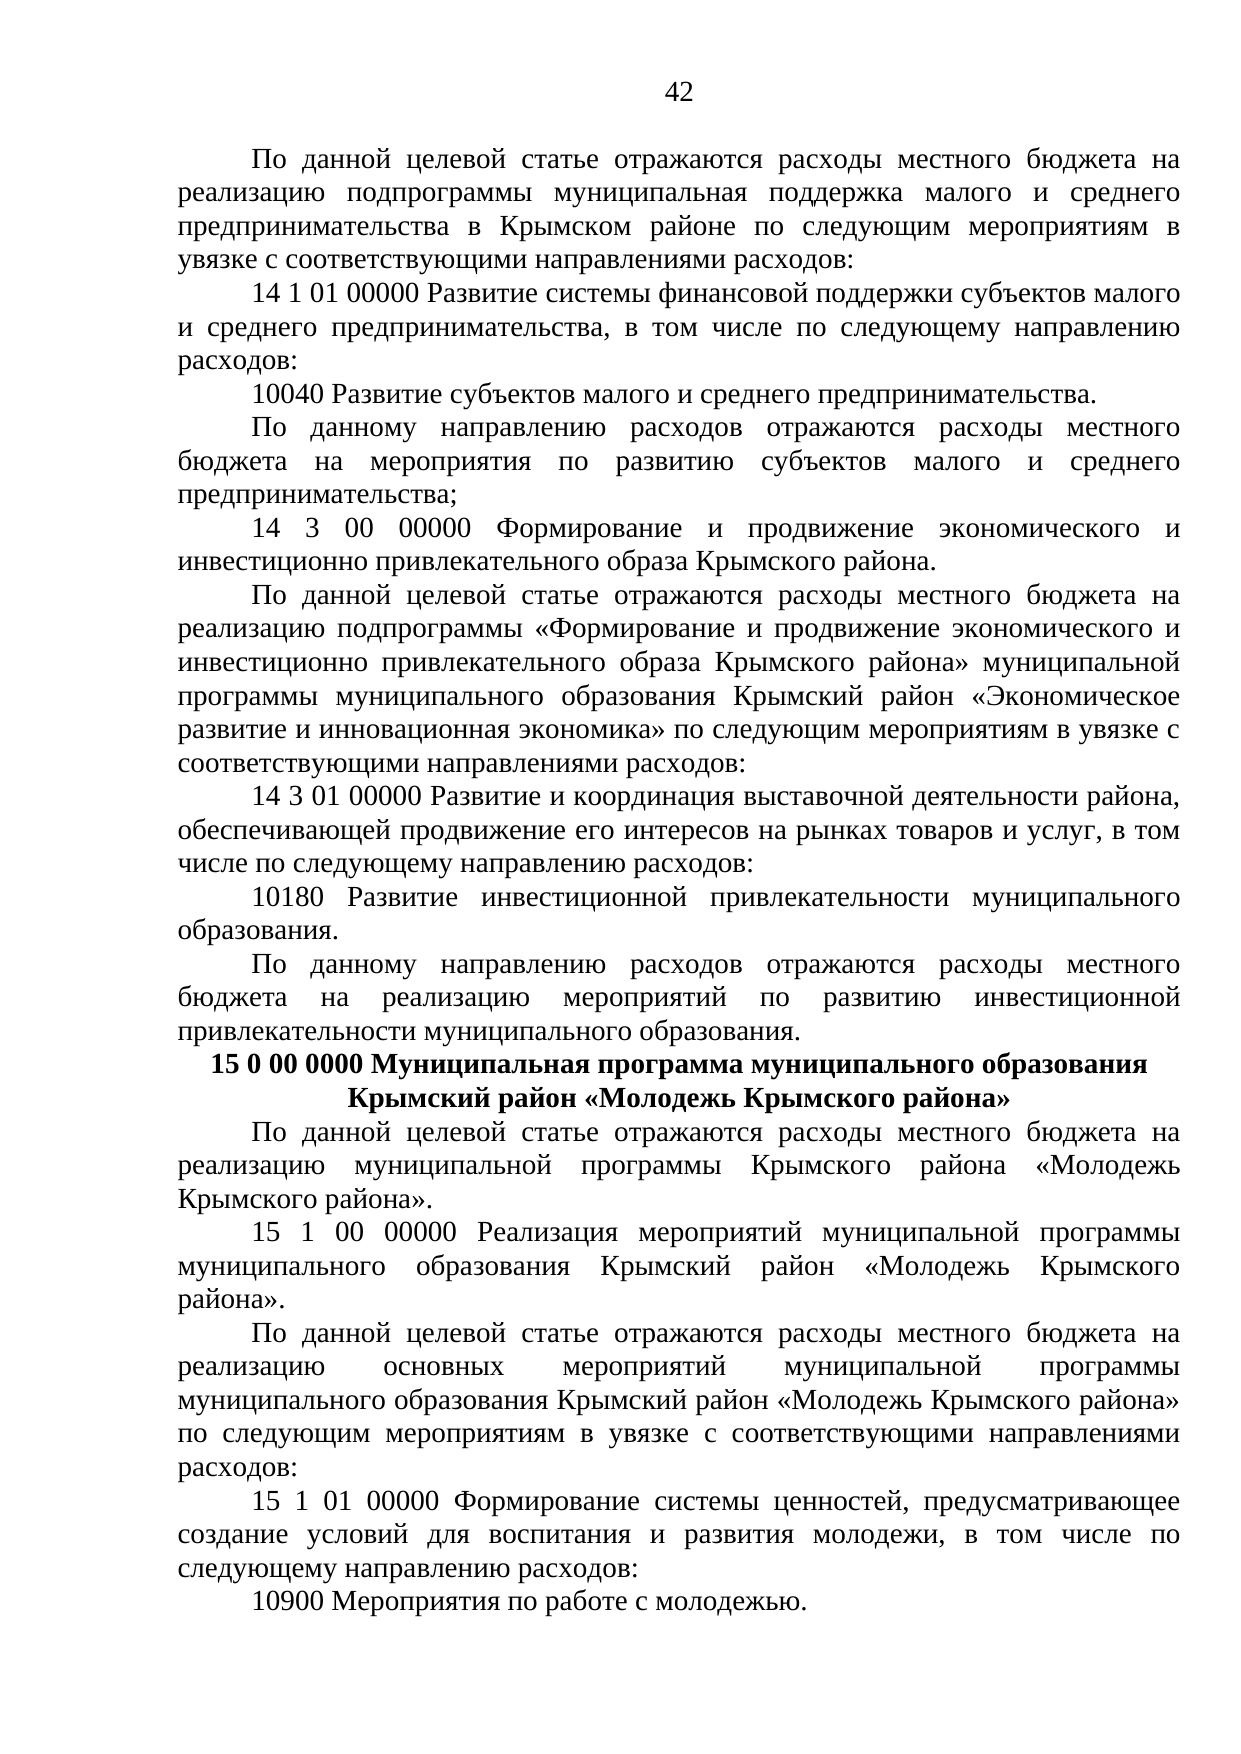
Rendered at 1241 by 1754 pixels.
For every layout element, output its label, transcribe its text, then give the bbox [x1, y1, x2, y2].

text 10900 Мероприятия по работе с молодежью. [177, 1583, 1181, 1617]
text 15 1 01 00000 Формирование системы ценностей, предусматривающее создание условий для воспитания и развития молодежи, в том числе по следующему направлению расходов: [177, 1483, 1181, 1583]
text 10040 Развитие субъектов малого и среднего предпринимательства. [177, 376, 1181, 409]
text 15 1 00 00000 Реализация мероприятий муниципальной программы муниципального образования Крымский район «Молодежь Крымского района». [177, 1214, 1181, 1315]
text По данному направлению расходов отражаются расходы местного бюджета на реализацию мероприятий по развитию инвестиционной привлекательности муниципального образования. [177, 946, 1181, 1047]
text По данной целевой статье отражаются расходы местного бюджета на реализацию основных мероприятий муниципальной программы муниципального образования Крымский район «Молодежь Крымского района» по следующим мероприятиям в увязке с соответствующими направлениями расходов: [177, 1315, 1181, 1483]
text По данной целевой статье отражаются расходы местного бюджета на реализацию подпрограммы муниципальная поддержка малого и среднего предпринимательства в Крымском районе по следующим мероприятиям в увязке с соответствующими направлениями расходов: [177, 141, 1181, 275]
text По данной целевой статье отражаются расходы местного бюджета на реализацию подпрограммы «Формирование и продвижение экономического и инвестиционно привлекательного образа Крымского района» муниципальной программы муниципального образования Крымский район «Экономическое развитие и инновационная экономика» по следующим мероприятиям в увязке с соответствующими направлениями расходов: [177, 577, 1181, 778]
text По данной целевой статье отражаются расходы местного бюджета на реализацию муниципальной программы Крымского района «Молодежь Крымского района». [177, 1114, 1181, 1214]
text 15 0 00 0000 Муниципальная программа муниципального образования Крымский район «Молодежь Крымского района» [177, 1047, 1181, 1114]
text По данному направлению расходов отражаются расходы местного бюджета на мероприятия по развитию субъектов малого и среднего предпринимательства; [177, 409, 1181, 510]
text 14 3 01 00000 Развитие и координация выставочной деятельности района, обеспечивающей продвижение его интересов на рынках товаров и услуг, в том числе по следующему направлению расходов: [177, 778, 1181, 879]
text 10180 Развитие инвестиционной привлекательности муниципального образования. [177, 879, 1181, 946]
text 14 1 01 00000 Развитие системы финансовой поддержки субъектов малого и среднего предпринимательства, в том числе по следующему направлению расходов: [177, 275, 1181, 376]
text 14 3 00 00000 Формирование и продвижение экономического и инвестиционно привлекательного образа Крымского района. [177, 510, 1181, 577]
